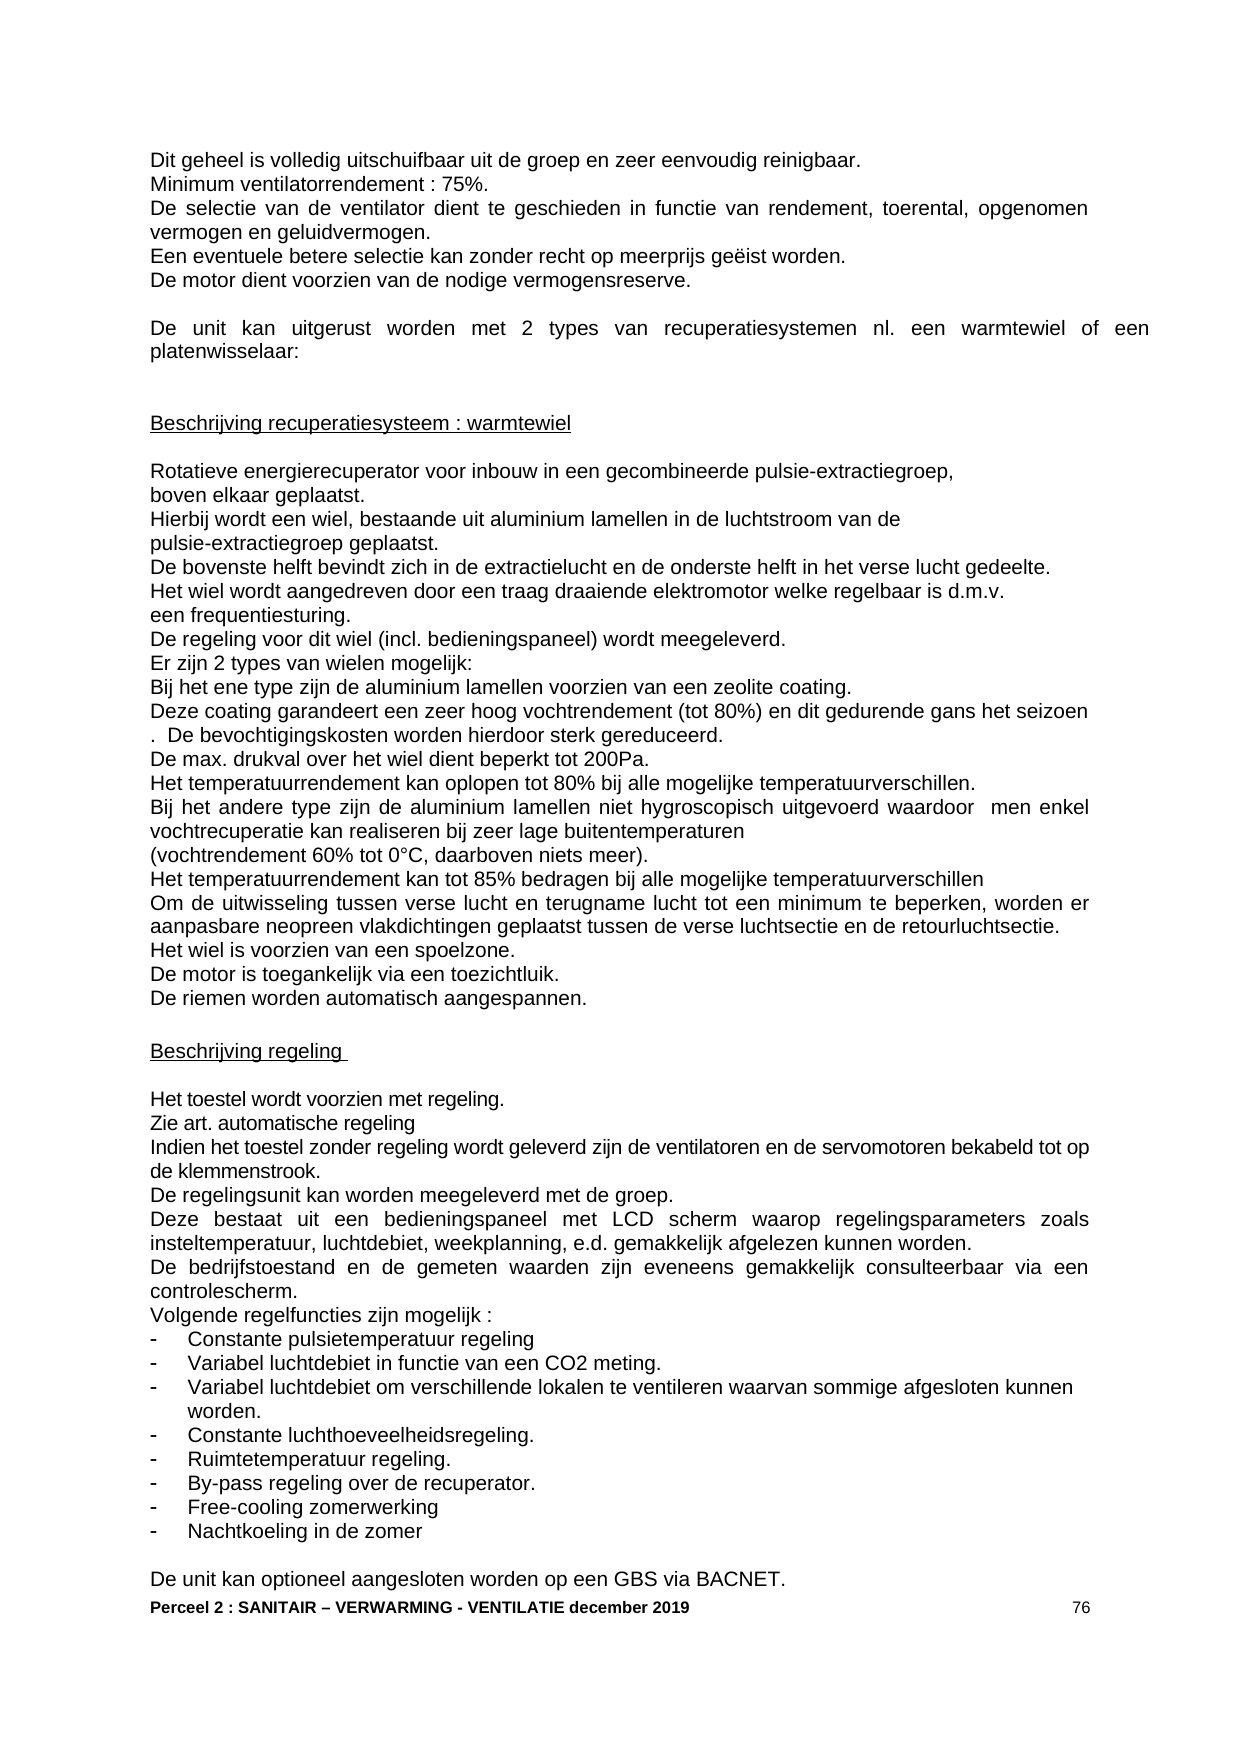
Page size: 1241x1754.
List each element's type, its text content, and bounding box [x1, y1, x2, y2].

text Het temperatuurrendement kan tot 85% bedragen bij alle mogelijke temperatuurverschillen [150, 866, 1090, 890]
list Free-cooling zomerwerking [150, 1495, 1090, 1519]
text Het toestel wordt voorzien met regeling. [150, 1087, 1090, 1111]
text De bedrijfstoestand en de gemeten waarden zijn eveneens gemakkelijk consulteerbaar via een controlescherm. [150, 1254, 1090, 1302]
list Variabel luchtdebiet in functie van een CO2 meting. [150, 1351, 1090, 1374]
text pulsie-extractiegroep geplaatst. [150, 531, 1090, 555]
text Indien het toestel zonder regeling wordt geleverd zijn de ventilatoren en de servomotoren bekabeld tot op de klemmenstrook. [150, 1135, 1090, 1183]
list Ruimtetemperatuur regeling. [150, 1447, 1090, 1471]
text De unit kan uitgerust worden met 2 types van recuperatiesystemen nl. een warmtewiel of een platenwisselaar: [150, 315, 1152, 363]
list Variabel luchtdebiet om verschillende lokalen te ventileren waarvan sommige afgesloten kunnen worden. [150, 1374, 1090, 1423]
text Het temperatuurrendement kan oplopen tot 80% bij alle mogelijke temperatuurverschillen. [150, 771, 1090, 794]
text Het wiel wordt aangedreven door een traag draaiende elektromotor welke regelbaar is d.m.v. [150, 579, 1090, 603]
text De regeling voor dit wiel (incl. bedieningspaneel) wordt meegeleverd. [150, 627, 1090, 651]
text De riemen worden automatisch aangespannen. [150, 986, 1090, 1010]
text Er zijn 2 types van wielen mogelijk: [150, 651, 1090, 675]
text Deze coating garandeert een zeer hoog vochtrendement (tot 80%) en dit gedurende gans het seizoen . De bevochtigingskosten worden hierdoor sterk gereduceerd. [150, 699, 1090, 747]
text De selectie van de ventilator dient te geschieden in functie van rendement, toerental, opgenomen vermogen en geluidvermogen. [150, 196, 1090, 243]
text De unit kan optioneel aangesloten worden op een GBS via BACNET. [150, 1567, 1090, 1591]
list Constante pulsietemperatuur regeling [150, 1326, 1090, 1351]
text Een eventuele betere selectie kan zonder recht op meerprijs geëist worden. [150, 243, 1090, 267]
text boven elkaar geplaatst. [150, 483, 1090, 507]
text De max. drukval over het wiel dient beperkt tot 200Pa. [150, 747, 1090, 771]
text een frequentiesturing. [150, 603, 1090, 627]
text De bovenste helft bevindt zich in de extractielucht en de onderste helft in het verse lucht gedeelte. [150, 555, 1090, 579]
text Om de uitwisseling tussen verse lucht en terugname lucht tot een minimum te beperken, worden er aanpasbare neopreen vlakdichtingen geplaatst tussen de verse luchtsectie en de retourluchtsectie. [150, 890, 1090, 938]
text Dit geheel is volledig uitschuifbaar uit de groep en zeer eenvoudig reinigbaar. [150, 148, 1090, 172]
text Volgende regelfuncties zijn mogelijk : [150, 1302, 1090, 1326]
text Deze bestaat uit een bedieningspaneel met LCD scherm waarop regelingsparameters zoals insteltemperatuur, luchtdebiet, weekplanning, e.d. gemakkelijk afgelezen kunnen worden. [150, 1207, 1090, 1254]
text Beschrijving regeling [150, 1039, 1090, 1063]
text Hierbij wordt een wiel, bestaande uit aluminium lamellen in de luchtstroom van de [150, 507, 1090, 531]
list Nachtkoeling in de zomer [150, 1519, 1090, 1543]
text De motor dient voorzien van de nodige vermogensreserve. [150, 267, 1152, 291]
text (vochtrendement 60% tot 0°C, daarboven niets meer). [150, 842, 1090, 866]
list By-pass regeling over de recuperator. [150, 1471, 1090, 1495]
list Constante luchthoeveelheidsregeling. [150, 1423, 1090, 1447]
text Het wiel is voorzien van een spoelzone. [150, 938, 1090, 962]
text Bij het andere type zijn de aluminium lamellen niet hygroscopisch uitgevoerd waardoor men enkel vochtrecuperatie kan realiseren bij zeer lage buitentemperaturen [150, 794, 1090, 842]
text Minimum ventilatorrendement : 75%. [150, 172, 1090, 196]
text Rotatieve energierecuperator voor inbouw in een gecombineerde pulsie-extractiegroep, [150, 459, 1090, 483]
text De motor is toegankelijk via een toezichtluik. [150, 962, 1090, 986]
text De regelingsunit kan worden meegeleverd met de groep. [150, 1183, 1090, 1207]
text Beschrijving recuperatiesysteem : warmtewiel [150, 411, 1090, 435]
text Bij het ene type zijn de aluminium lamellen voorzien van een zeolite coating. [150, 675, 1090, 699]
text Zie art. automatische regeling [150, 1111, 1090, 1135]
